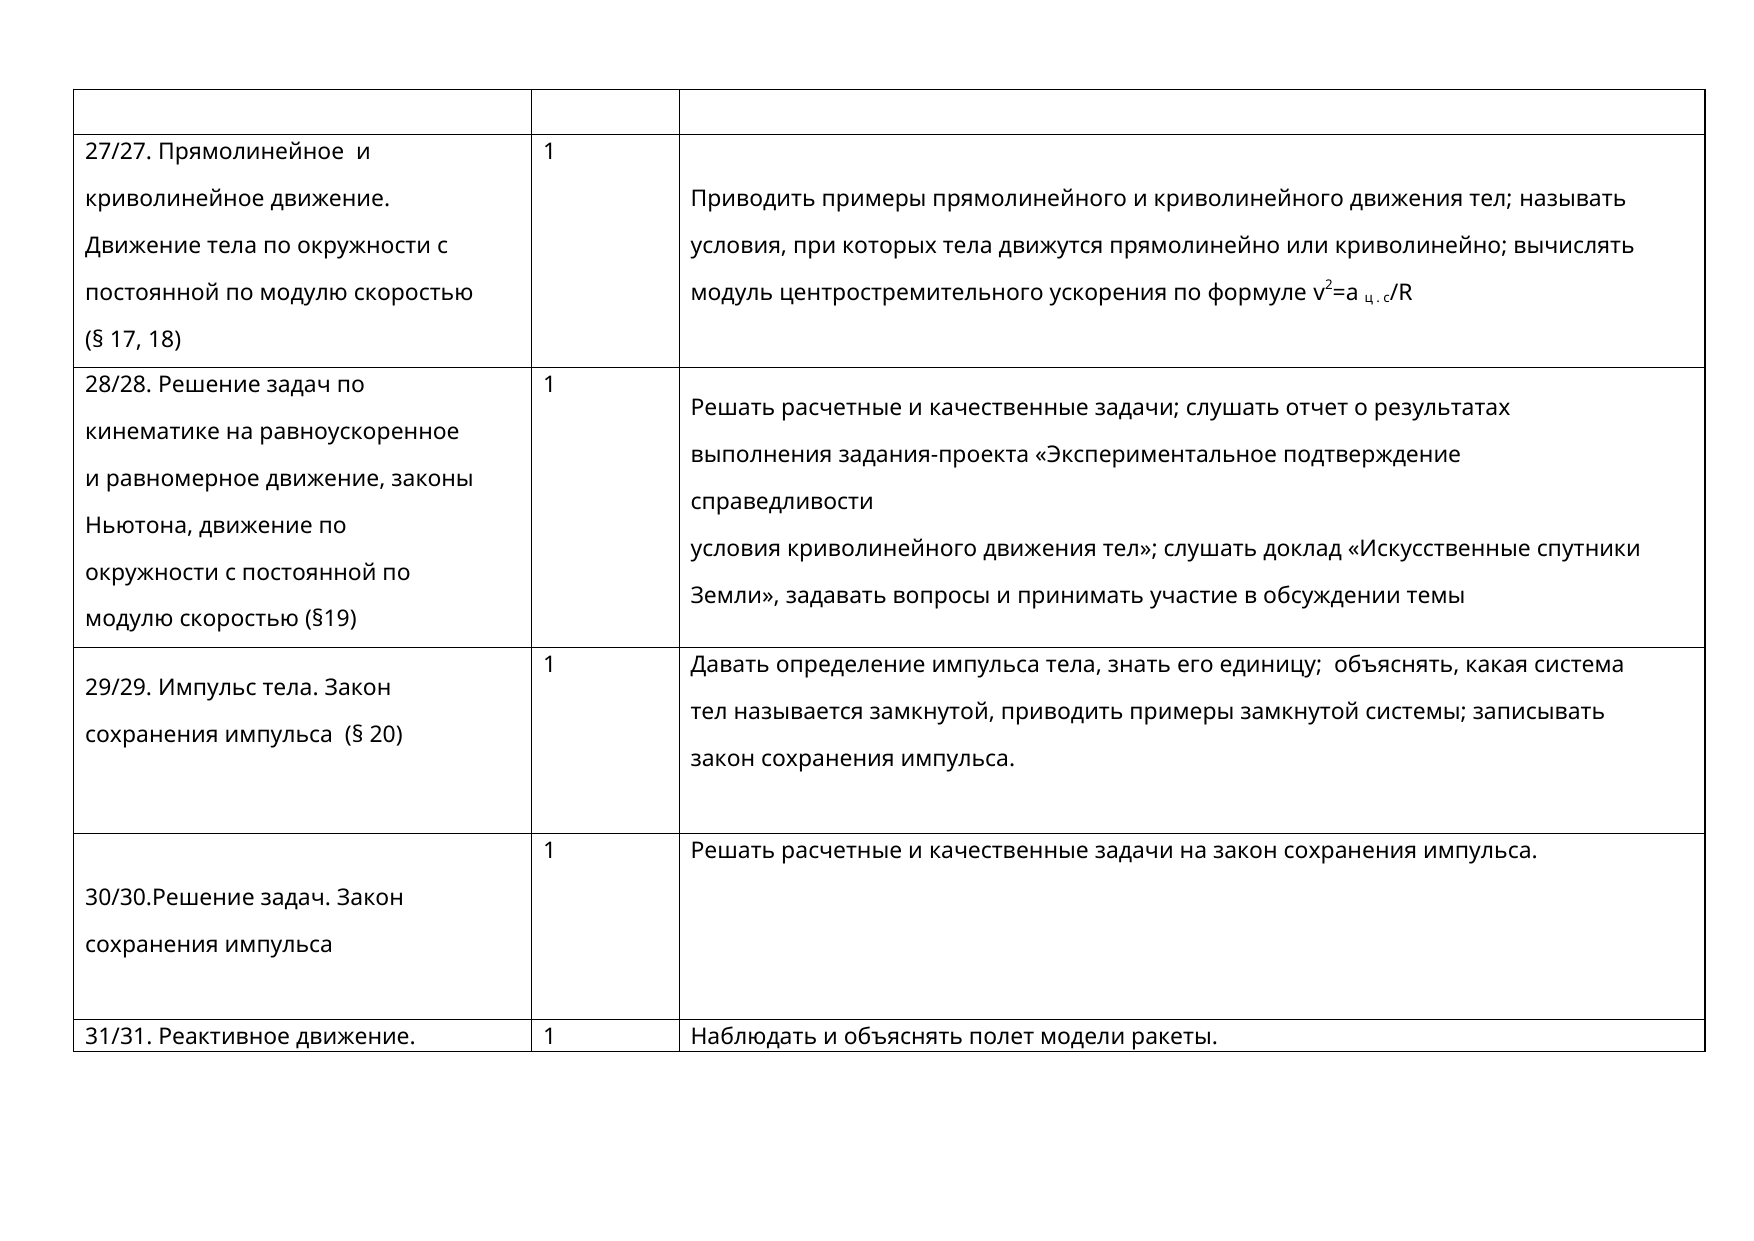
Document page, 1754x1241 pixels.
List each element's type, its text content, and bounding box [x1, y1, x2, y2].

table_cell 29/29. Импульс тела. Закон сохранения импульса (§ 20) [74, 648, 531, 833]
table_cell Решать расчетные и качественные задачи; слушать отчет о результатах выполнения задания-проекта «Экспериментальное подтверждение справедливости условия криволинейного движения тел»; слушать доклад «Искусственные спутники Земли», задавать вопросы и принимать участие в обсуждении темы [680, 368, 1704, 647]
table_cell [74, 1020, 531, 1051]
table_cell 1 [532, 834, 679, 1019]
table_cell 1 [532, 1020, 679, 1051]
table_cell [74, 90, 531, 134]
table_cell Решать расчетные и качественные задачи на закон сохранения импульса. [680, 834, 1704, 1019]
table_cell 28/28. Решение задач по кинематике на равноускоренное и равномерное движение, законы Ньютона, движение по окружности с постоянной по модулю скоростью (§19) [74, 368, 531, 647]
table_cell Приводить примеры прямолинейного и криволинейного движения тел; называть условия, при которых тела движутся прямолинейно или криволинейно; вычислять модуль центростремительного ускорения по формуле v2=а ц . с/R [680, 135, 1704, 367]
table_cell 1 [532, 90, 679, 134]
table_cell 1 [532, 368, 679, 647]
table_cell 1 [532, 135, 679, 367]
table_cell Давать определение импульса тела, знать его единицу; объяснять, какая система тел называется замкнутой, приводить примеры замкнутой системы; записывать закон сохранения импульса. [680, 648, 1704, 833]
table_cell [680, 90, 1704, 134]
table_cell 1 [532, 648, 679, 833]
table_cell 30/30.Решение задач. Закон сохранения импульса [74, 834, 531, 1019]
table_cell 27/27. Прямолинейное и криволинейное движение. Движение тела по окружности с постоянной по модулю скоростью (§ 17, 18) [74, 135, 531, 367]
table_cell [680, 1020, 1704, 1051]
